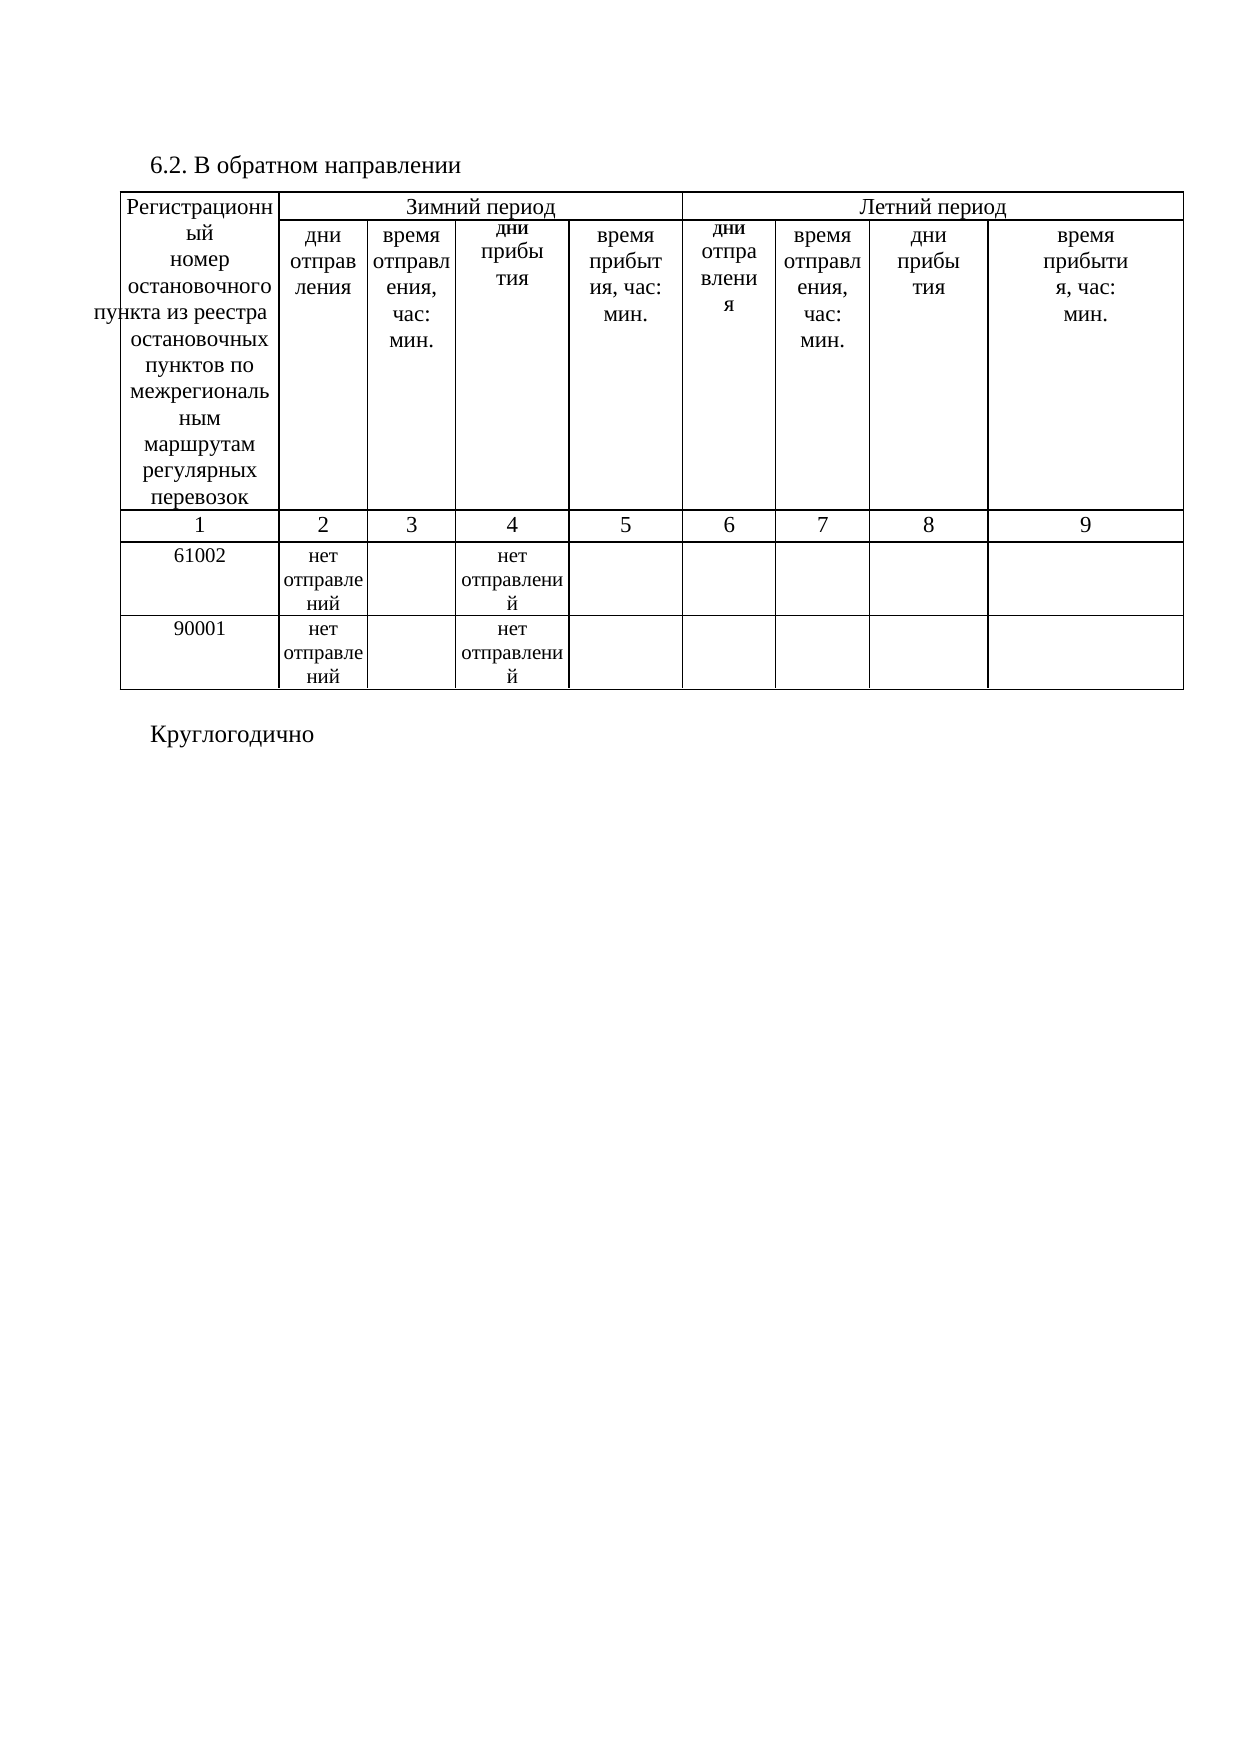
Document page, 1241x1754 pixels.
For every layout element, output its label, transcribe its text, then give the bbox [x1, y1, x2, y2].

table_cell 1 [121, 511, 278, 541]
table_cell дни прибы тия [870, 221, 987, 509]
table_cell 9 [989, 511, 1183, 541]
table_cell 6 [683, 511, 775, 541]
table_cell 90001 [121, 616, 278, 688]
table_cell [989, 616, 1183, 688]
table_cell 3 [368, 511, 455, 541]
table_cell время отправл ения, час: мин. [368, 221, 455, 509]
table_cell 8 [870, 511, 987, 541]
table_cell [776, 543, 869, 615]
table_cell нет отправлений [280, 543, 367, 615]
table_cell [870, 616, 987, 688]
table_cell [683, 543, 775, 615]
table_cell нет отправлений [456, 616, 568, 688]
table_cell ДНИ отпра влени я [683, 221, 775, 509]
table_cell [570, 543, 682, 615]
table_cell [776, 616, 869, 688]
table_cell [870, 543, 987, 615]
table_cell [368, 616, 455, 688]
table_cell время прибыти я, час: мин. [989, 221, 1183, 509]
table_cell [368, 543, 455, 615]
table_header Зимний период [280, 193, 682, 219]
text Круглогодично [150, 719, 1090, 747]
table_cell нет отправлений [456, 543, 568, 615]
table_cell время прибыт ия, час: мин. [570, 221, 682, 509]
table_cell [989, 543, 1183, 615]
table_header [121, 193, 278, 509]
table_cell 5 [570, 511, 682, 541]
table_cell 4 [456, 511, 568, 541]
table_cell 61002 [121, 543, 278, 615]
table_cell нет отправлений [280, 616, 367, 688]
table_cell время отправл ения, час: мин. [776, 221, 869, 509]
table_cell 7 [776, 511, 869, 541]
table_cell дни отправ ления [280, 221, 367, 509]
table_cell ДНИ прибы тия [456, 221, 568, 509]
text 6.2. В обратном направлении [150, 150, 1090, 179]
table_header Летний период [683, 193, 1183, 219]
table_cell [570, 616, 682, 688]
table_cell [683, 616, 775, 688]
table_cell 2 [280, 511, 367, 541]
